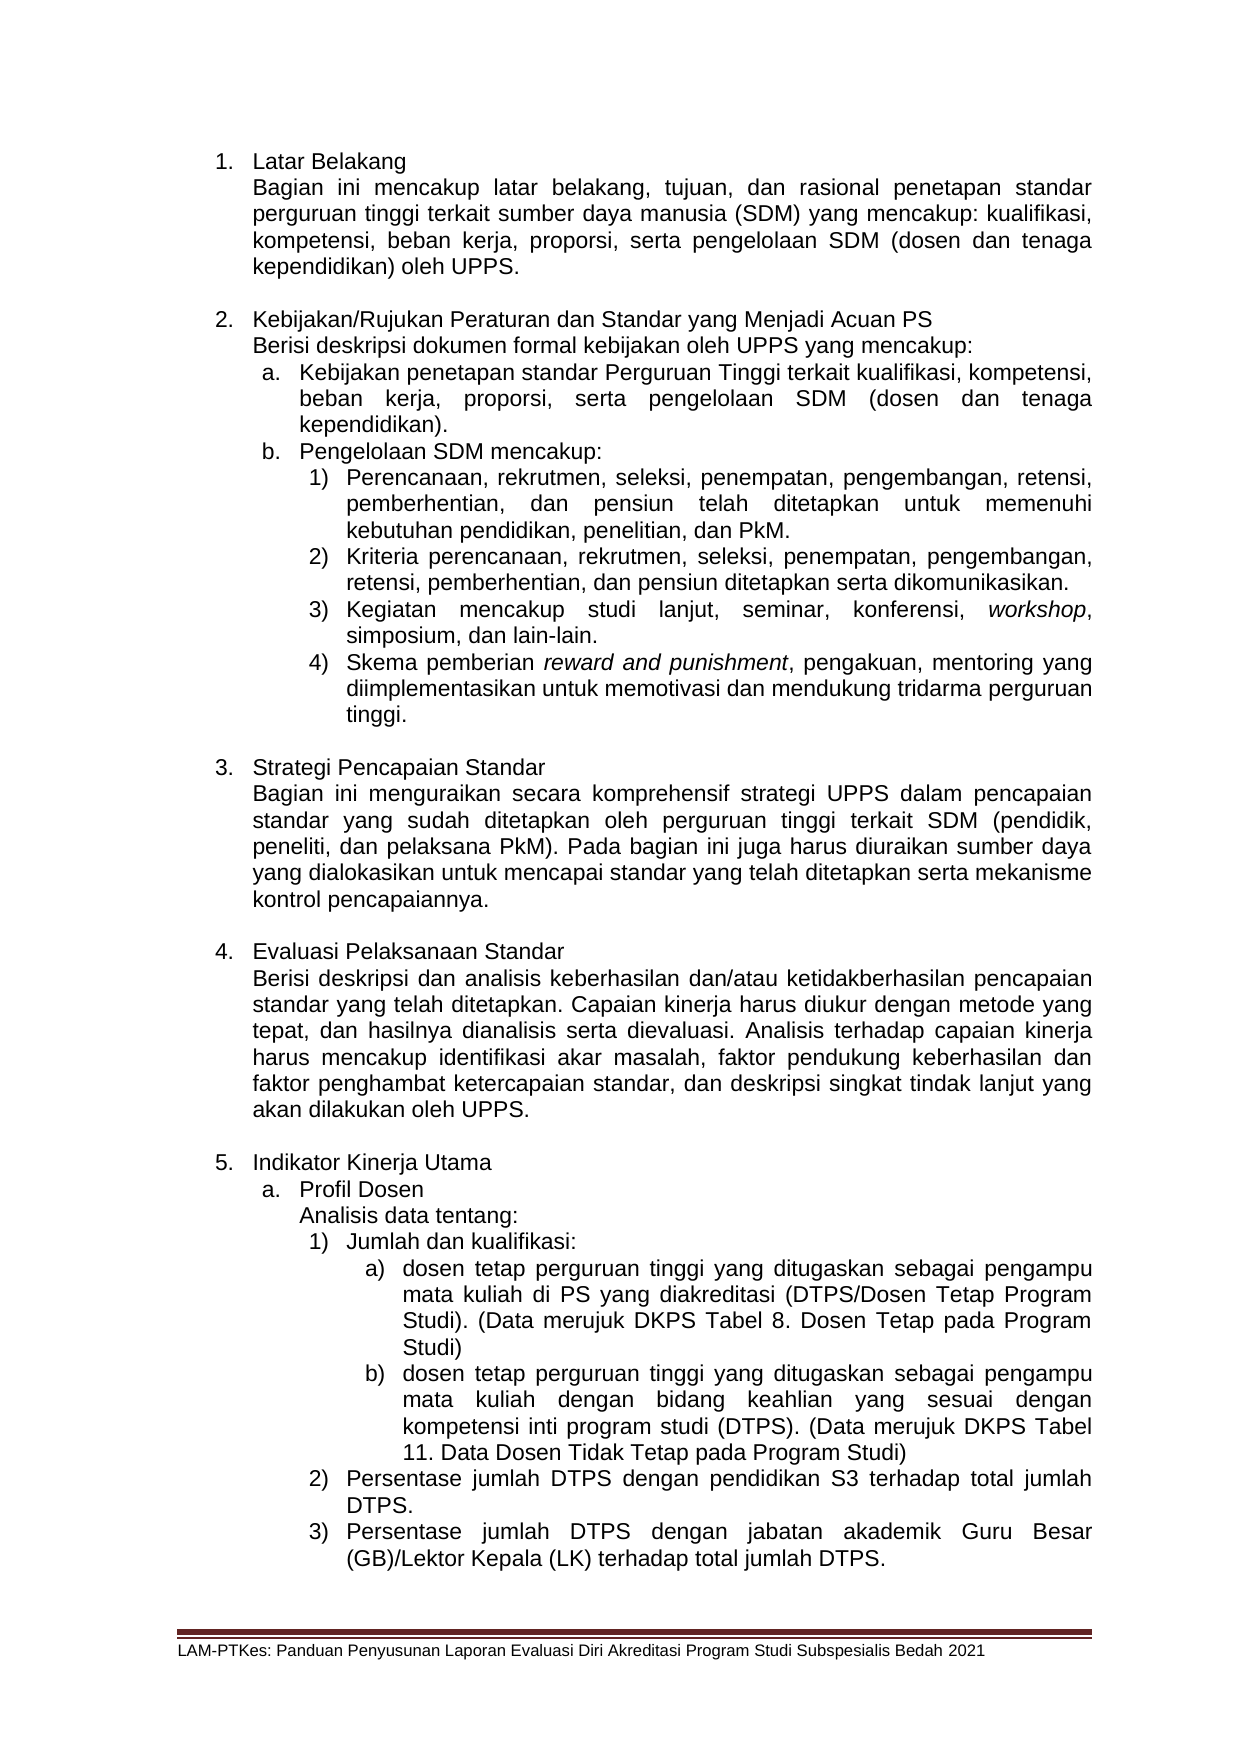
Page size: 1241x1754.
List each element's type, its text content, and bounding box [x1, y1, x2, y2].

list Kegiatan mencakup studi lanjut, seminar, konferensi, workshop, simposium, dan lain-lain. [308, 596, 1092, 648]
list Profil Dosen [262, 1176, 1092, 1202]
list Indikator Kinerja Utama [215, 1149, 1092, 1176]
list Pengelolaan SDM mencakup: [262, 438, 1092, 464]
list Skema pemberian reward and punishment, pengakuan, mentoring yang diimplementasikan untuk memotivasi dan mendukung tridarma perguruan tinggi. [308, 648, 1092, 727]
text Bagian ini menguraikan secara komprehensif strategi UPPS dalam pencapaian standar yang sudah ditetapkan oleh perguruan tinggi terkait SDM (pendidik, peneliti, dan pelaksana PkM). Pada bagian ini juga harus diuraikan sumber daya yang dialokasikan untuk mencapai standar yang telah ditetapkan serta mekanisme kontrol pencapaiannya. [252, 780, 1092, 912]
list Kebijakan/Rujukan Peraturan dan Standar yang Menjadi Acuan PS [215, 306, 1092, 332]
list Persentase jumlah DTPS dengan jabatan akademik Guru Besar (GB)/Lektor Kepala (LK) terhadap total jumlah DTPS. [308, 1518, 1092, 1571]
list Jumlah dan kualifikasi: [308, 1228, 1092, 1254]
text Berisi deskripsi dan analisis keberhasilan dan/atau ketidakberhasilan pencapaian standar yang telah ditetapkan. Capaian kinerja harus diukur dengan metode yang tepat, dan hasilnya dianalisis serta dievaluasi. Analisis terhadap capaian kinerja harus mencakup identifikasi akar masalah, faktor pendukung keberhasilan dan faktor penghambat ketercapaian standar, dan deskripsi singkat tindak lanjut yang akan dilakukan oleh UPPS. [252, 965, 1092, 1123]
list Evaluasi Pelaksanaan Standar [215, 938, 1092, 965]
list Kebijakan penetapan standar Perguruan Tinggi terkait kualifikasi, kompetensi, beban kerja, proporsi, serta pengelolaan SDM (dosen dan tenaga kependidikan). [262, 358, 1092, 438]
list Latar Belakang [215, 148, 1092, 174]
list dosen tetap perguruan tinggi yang ditugaskan sebagai pengampu mata kuliah di PS yang diakreditasi (DTPS/Dosen Tetap Program Studi). (Data merujuk DKPS Tabel 8. Dosen Tetap pada Program Studi) [365, 1254, 1092, 1360]
text Berisi deskripsi dokumen formal kebijakan oleh UPPS yang mencakup: [252, 332, 1092, 358]
text Bagian ini mencakup latar belakang, tujuan, dan rasional penetapan standar perguruan tinggi terkait sumber daya manusia (SDM) yang mencakup: kualifikasi, kompetensi, beban kerja, proporsi, serta pengelolaan SDM (dosen dan tenaga kependidikan) oleh UPPS. [252, 174, 1092, 279]
list Kriteria perencanaan, rekrutmen, seleksi, penempatan, pengembangan, retensi, pemberhentian, dan pensiun ditetapkan serta dikomunikasikan. [308, 543, 1092, 596]
text Analisis data tentang: [299, 1202, 1092, 1228]
list Strategi Pencapaian Standar [215, 754, 1092, 780]
list dosen tetap perguruan tinggi yang ditugaskan sebagai pengampu mata kuliah dengan bidang keahlian yang sesuai dengan kompetensi inti program studi (DTPS). (Data merujuk DKPS Tabel 11. Data Dosen Tidak Tetap pada Program Studi) [365, 1360, 1092, 1465]
list Persentase jumlah DTPS dengan pendidikan S3 terhadap total jumlah DTPS. [308, 1465, 1092, 1518]
list Perencanaan, rekrutmen, seleksi, penempatan, pengembangan, retensi, pemberhentian, dan pensiun telah ditetapkan untuk memenuhi kebutuhan pendidikan, penelitian, dan PkM. [308, 464, 1092, 543]
